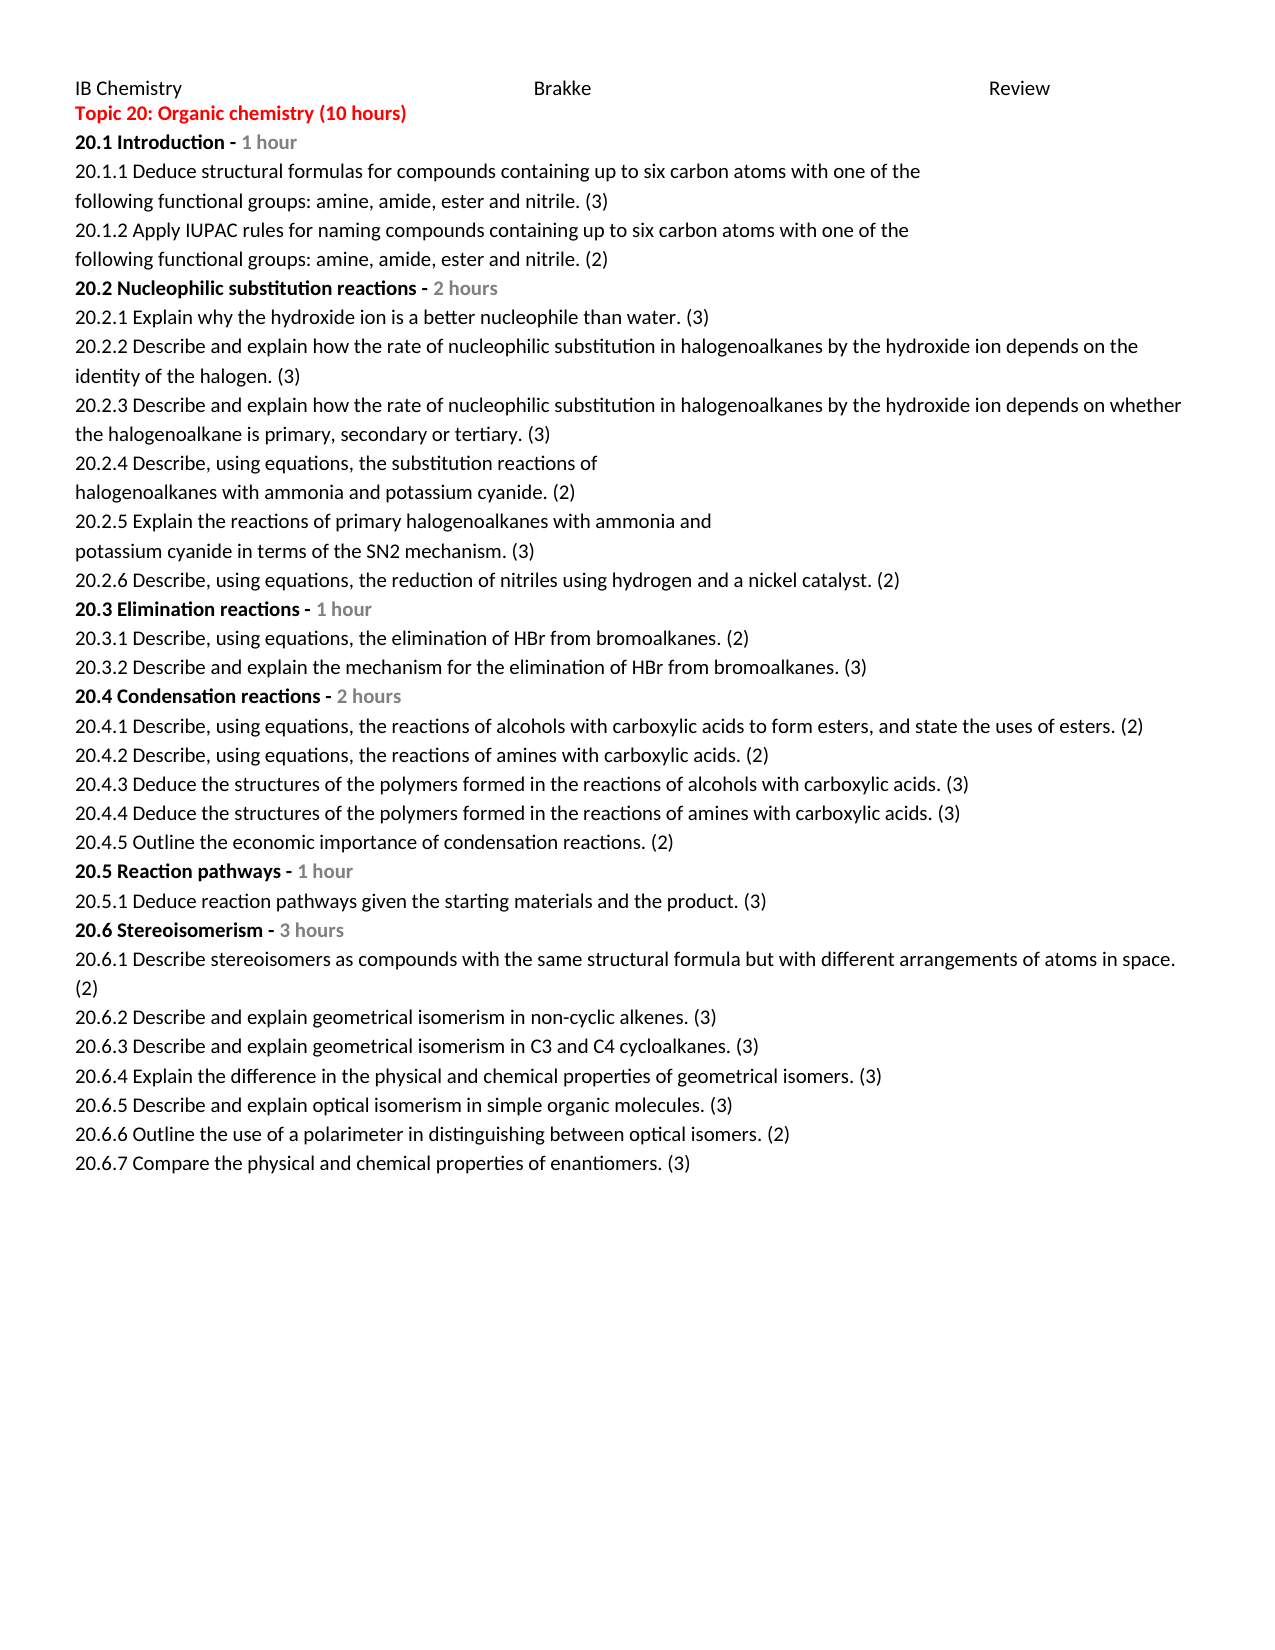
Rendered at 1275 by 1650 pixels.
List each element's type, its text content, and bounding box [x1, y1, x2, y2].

text Topic 20: Organic chemistry (10 hours) 20.1 Introduction - 1 hour 20.1.1 Deduce structural formulas for compounds containing up to six carbon atoms with one of the following functional groups: amine, amide, ester and nitrile. (3) 20.1.2 Apply IUPAC rules for naming compounds containing up to six carbon atoms with one of the following functional groups: amine, amide, ester and nitrile. (2) 20.2 Nucleophilic substitution reactions - 2 hours 20.2.1 Explain why the hydroxide ion is a better nucleophile than water. (3) 20.2.2 Describe and explain how the rate of nucleophilic substitution in halogenoalkanes by the hydroxide ion depends on the identity of the halogen. (3) 20.2.3 Describe and explain how the rate of nucleophilic substitution in halogenoalkanes by the hydroxide ion depends on whether the halogenoalkane is primary, secondary or tertiary. (3) 20.2.4 Describe, using equations, the substitution reactions of halogenoalkanes with ammonia and potassium cyanide. (2) 20.2.5 Explain the reactions of primary halogenoalkanes with ammonia and potassium cyanide in terms of the SN2 mechanism. (3) 20.2.6 Describe, using equations, the reduction of nitriles using hydrogen and a nickel catalyst. (2) 20.3 Elimination reactions - 1 hour 20.3.1 Describe, using equations, the elimination of HBr from bromoalkanes. (2) 20.3.2 Describe and explain the mechanism for the elimination of HBr from bromoalkanes. (3) 20.4 Condensation reactions - 2 hours 20.4.1 Describe, using equations, the reactions of alcohols with carboxylic acids to form esters, and state the uses of esters. (2) 20.4.2 Describe, using equations, the reactions of amines with carboxylic acids. (2) 20.4.3 Deduce the structures of the polymers formed in the reactions of alcohols with carboxylic acids. (3) 20.4.4 Deduce the structures of the polymers formed in the reactions of amines with carboxylic acids. (3) 20.4.5 Outline the economic importance of condensation reactions. (2) 20.5 Reaction pathways - 1 hour 20.5.1 Deduce reaction pathways given the starting materials and the product. (3) 20.6 Stereoisomerism - 3 hours 20.6.1 Describe stereoisomers as compounds with the same structural formula but with different arrangements of atoms in space. (2) 20.6.2 Describe and explain geometrical isomerism in non-cyclic alkenes. (3) 20.6.3 Describe and explain geometrical isomerism in C3 and C4 cycloalkanes. (3) 20.6.4 Explain the difference in the physical and chemical properties of geometrical isomers. (3) 20.6.5 Describe and explain optical isomerism in simple organic molecules. (3) 20.6.6 Outline the use of a polarimeter in distinguishing between optical isomers. (2) 20.6.7 Compare the physical and chemical properties of enantiomers. (3) [75, 100, 1200, 1176]
